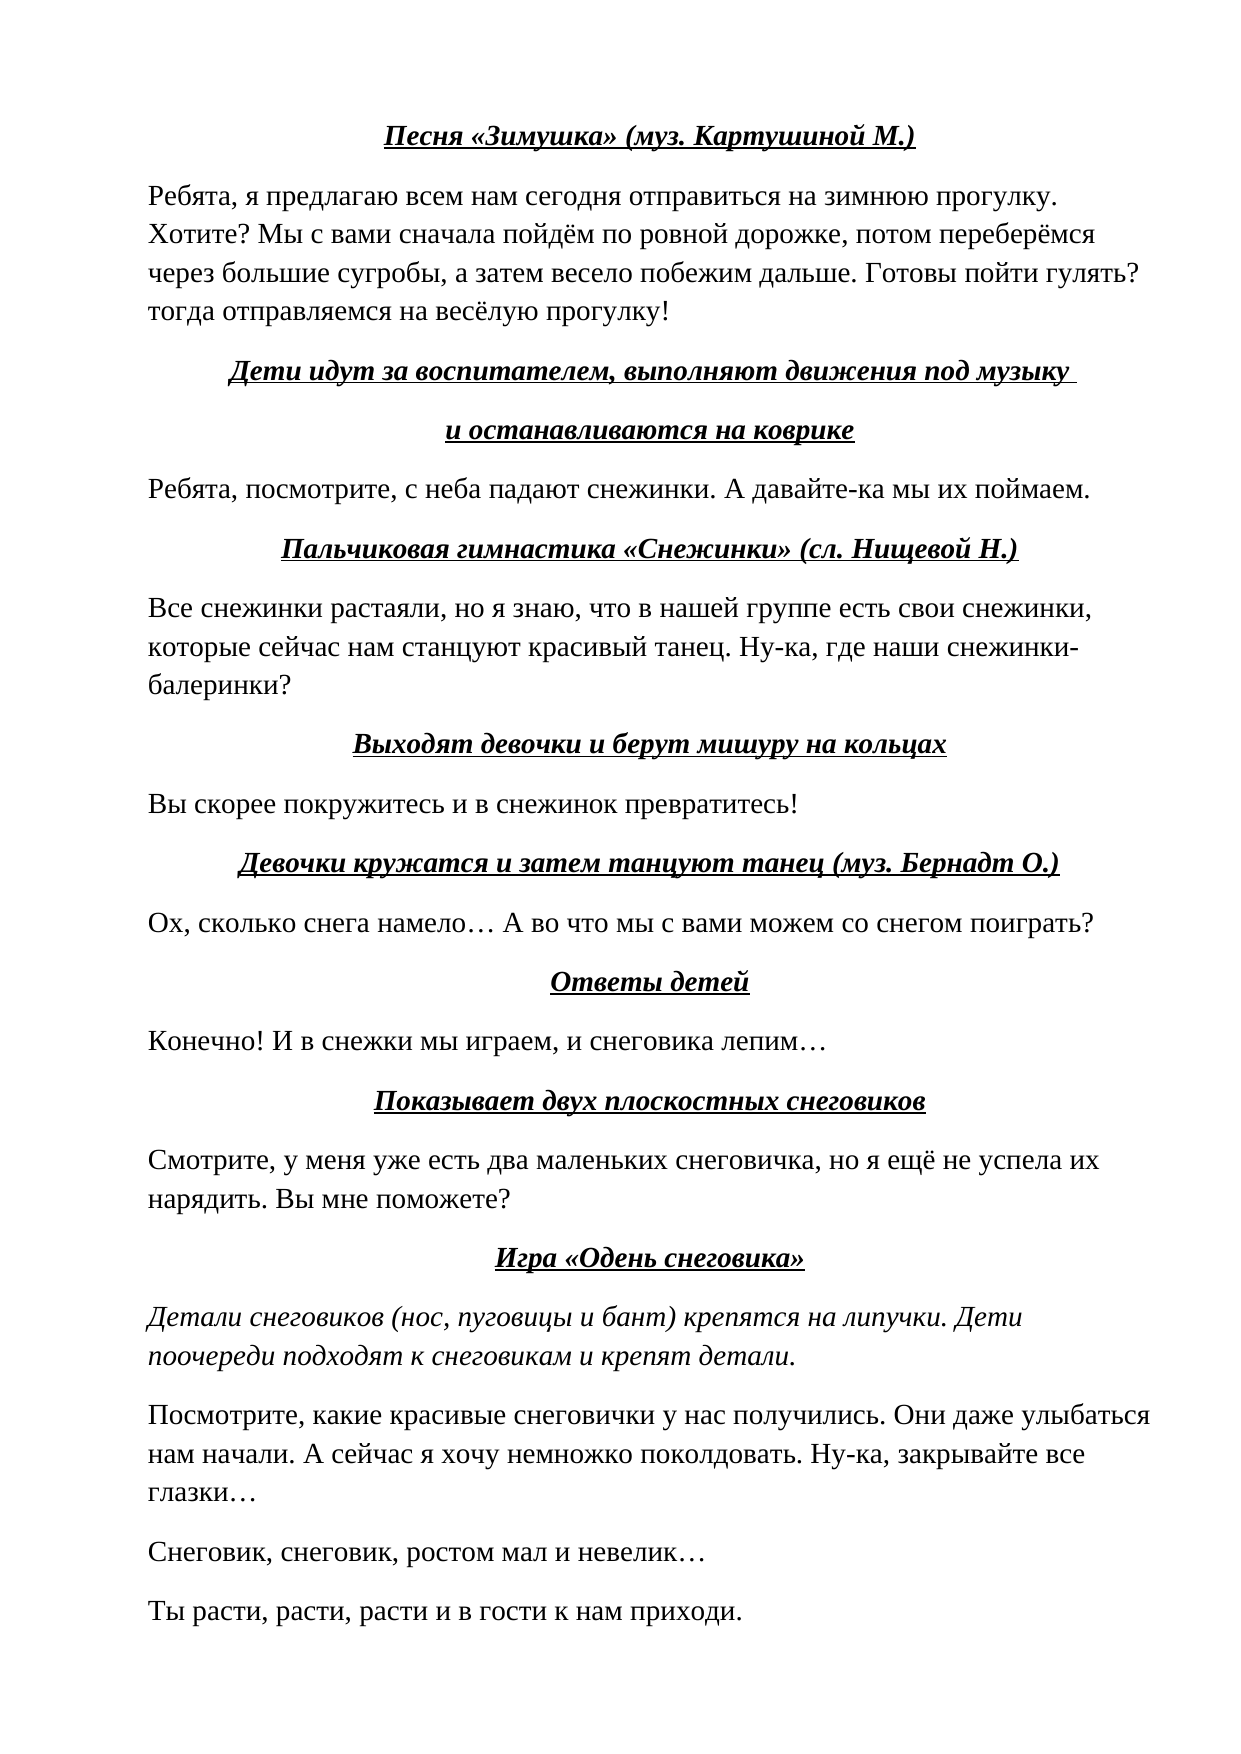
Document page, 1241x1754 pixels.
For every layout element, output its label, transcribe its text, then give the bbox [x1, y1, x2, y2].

text Игра «Одень снеговика» [148, 1240, 1152, 1274]
text Песня «Зимушка» (муз. Картушиной М.) [148, 118, 1152, 152]
text и останавливаются на коврике [148, 412, 1152, 446]
text Снеговик, снеговик, ростом мал и невелик… [148, 1534, 1152, 1567]
text Посмотрите, какие красивые снеговички у нас получились. Они даже улыбаться нам начали. А сейчас я хочу немножко поколдовать. Ну-ка, закрывайте все глазки… [148, 1397, 1152, 1508]
text Пальчиковая гимнастика «Снежинки» (сл. Нищевой Н.) [148, 531, 1152, 564]
text Ребята, я предлагаю всем нам сегодня отправиться на зимнюю прогулку. Хотите? Мы с вами сначала пойдём по ровной дорожке, потом переберёмся через большие сугробы, а затем весело побежим дальше. Готовы пойти гулять? тогда отправляемся на весёлую прогулку! [148, 178, 1152, 327]
text Ответы детей [148, 964, 1152, 998]
text Ребята, посмотрите, с неба падают снежинки. А давайте-ка мы их поймаем. [148, 471, 1152, 505]
text Конечно! И в снежки мы играем, и снеговика лепим… [148, 1023, 1152, 1057]
text Дети идут за воспитателем, выполняют движения под музыку [148, 353, 1152, 386]
text Ох, сколько снега намело… А во что мы с вами можем со снегом поиграть? [148, 905, 1152, 938]
text Смотрите, у меня уже есть два маленьких снеговичка, но я ещё не успела их нарядить. Вы мне поможете? [148, 1142, 1152, 1214]
text Все снежинки растаяли, но я знаю, что в нашей группе есть свои снежинки, которые сейчас нам станцуют красивый танец. Ну-ка, где наши снежинки-балеринки? [148, 590, 1152, 701]
text Детали снеговиков (нос, пуговицы и бант) крепятся на липучки. Дети поочереди подходят к снеговикам и крепят детали. [148, 1299, 1152, 1372]
text Девочки кружатся и затем танцуют танец (муз. Бернадт О.) [148, 845, 1152, 879]
text Ты расти, расти, расти и в гости к нам приходи. [148, 1593, 1152, 1627]
text Показывает двух плоскостных снеговиков [148, 1083, 1152, 1116]
text Выходят девочки и берут мишуру на кольцах [148, 727, 1152, 760]
text Вы скорее покружитесь и в снежинок превратитесь! [148, 786, 1152, 819]
